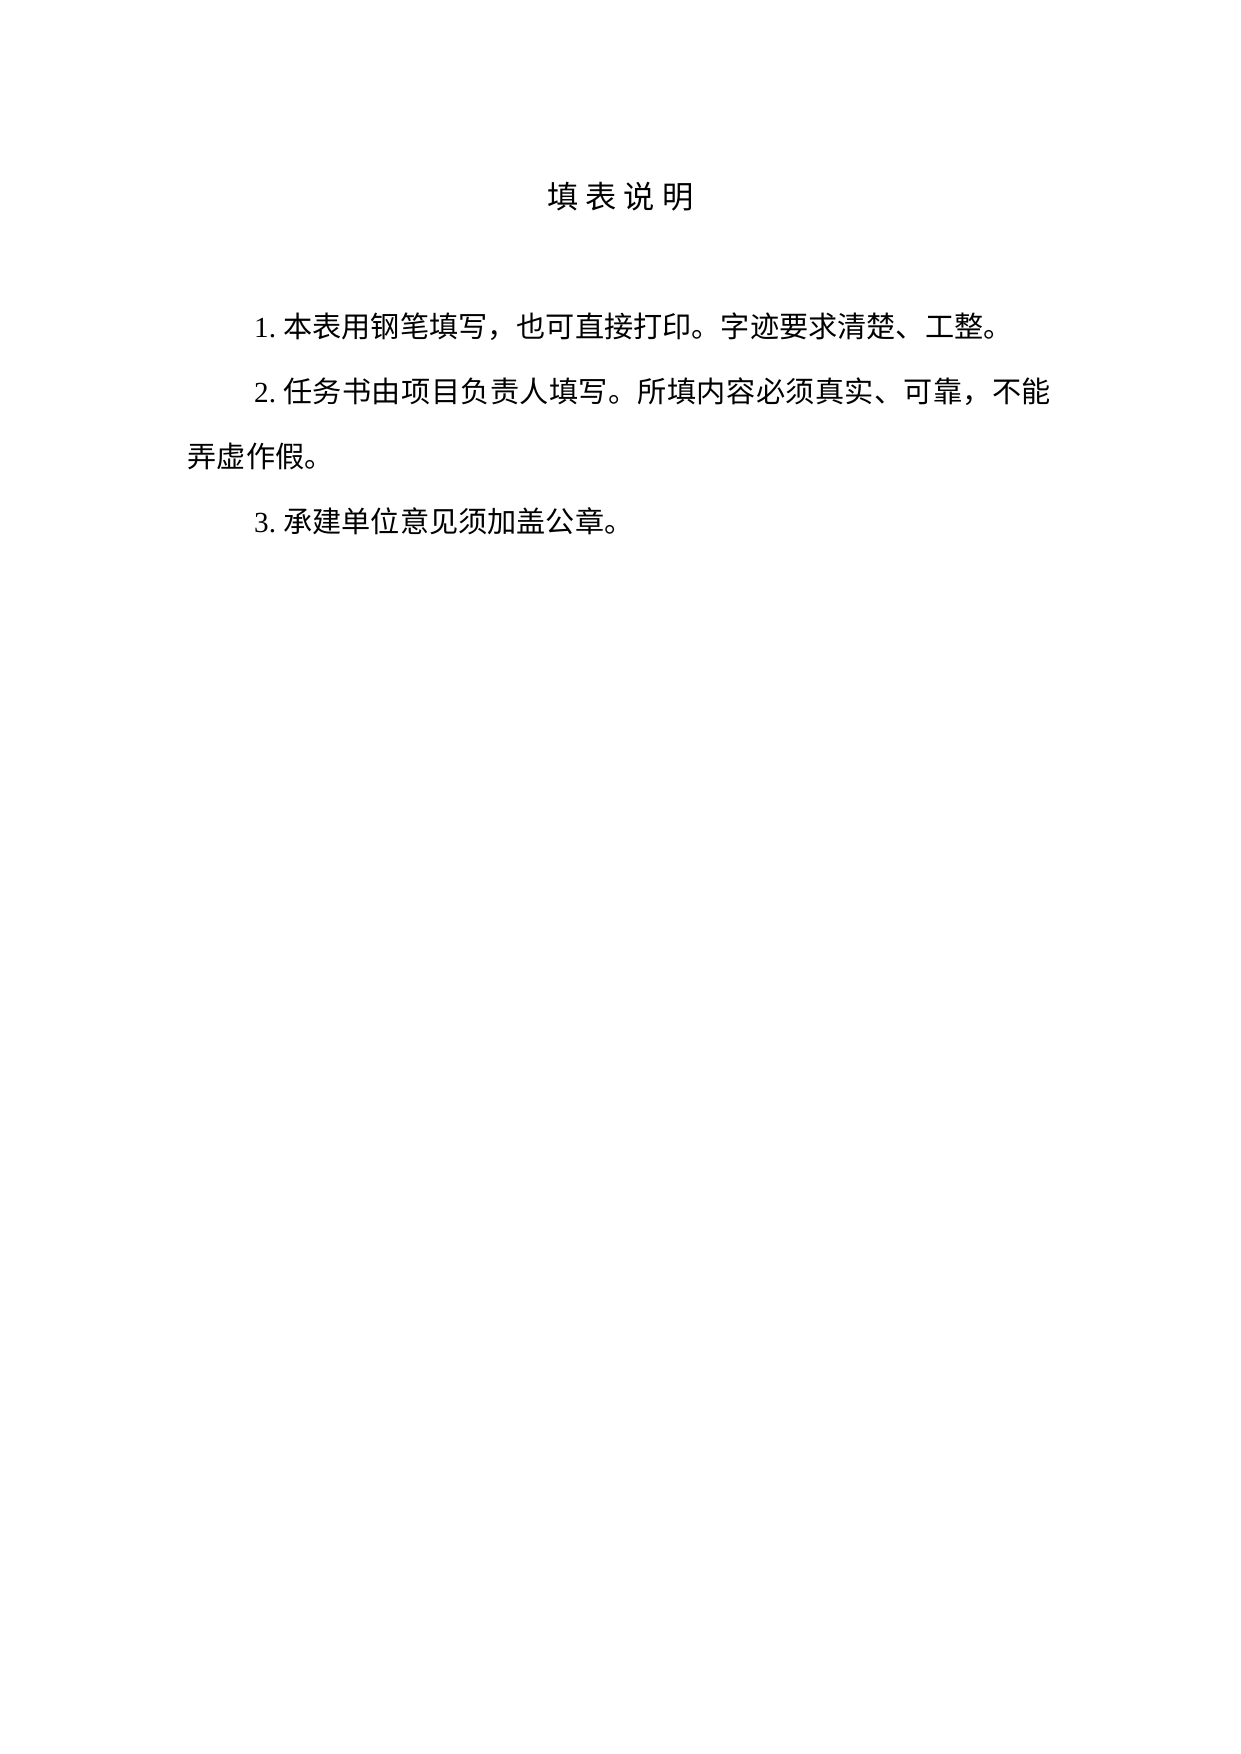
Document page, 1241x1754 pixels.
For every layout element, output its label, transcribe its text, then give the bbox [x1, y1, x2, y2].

list 任务书由项目负责人填写。所填内容必须真实、可靠，不能弄虚作假。 [187, 357, 1053, 487]
text 填 表 说 明 [187, 162, 1053, 227]
list 承建单位意见须加盖公章。 [187, 487, 1053, 552]
list 本表用钢笔填写，也可直接打印。字迹要求清楚、工整。 [187, 292, 1053, 357]
